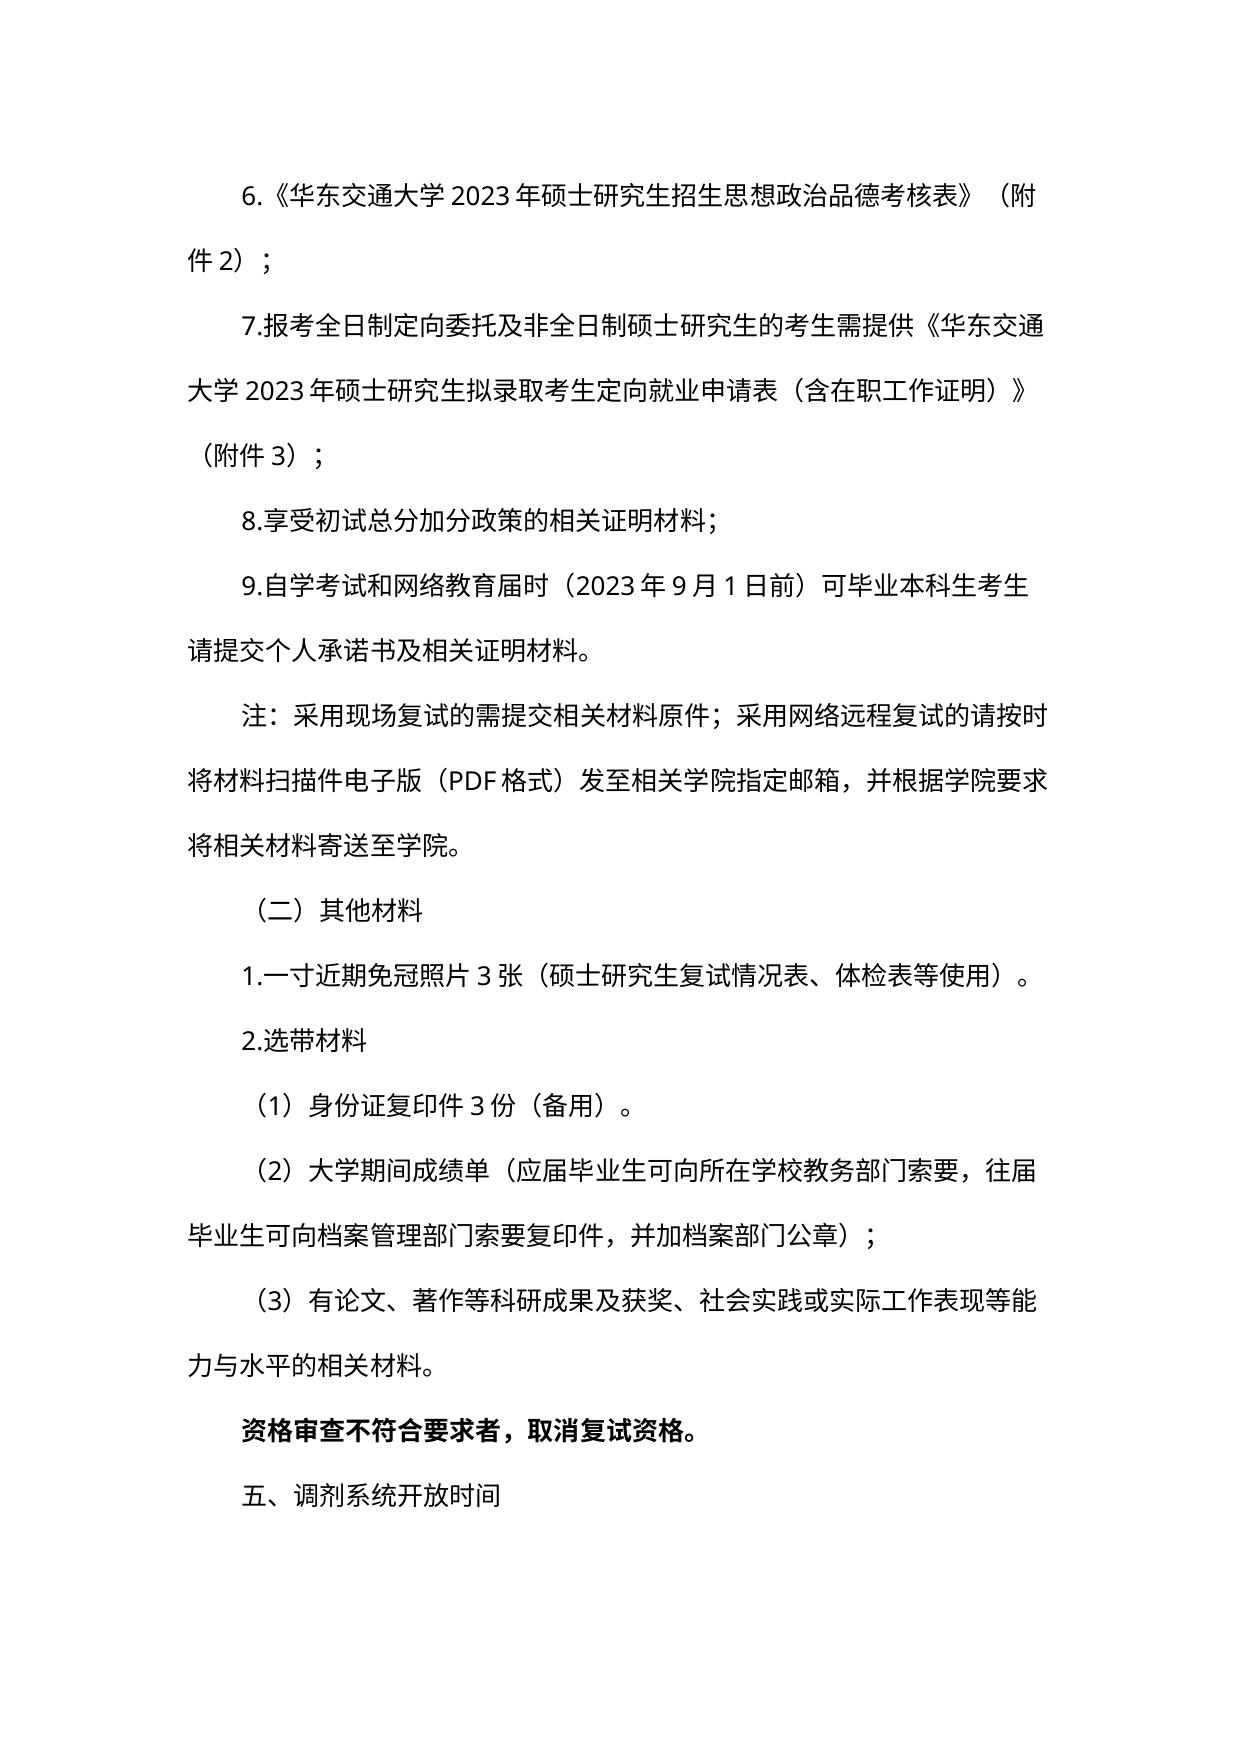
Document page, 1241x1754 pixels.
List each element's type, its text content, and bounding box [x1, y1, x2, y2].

text 8.享受初试总分加分政策的相关证明材料； [187, 487, 1053, 552]
text （3）有论文、著作等科研成果及获奖、社会实践或实际工作表现等能力与水平的相关材料。 [187, 1267, 1053, 1397]
text 1.一寸近期免冠照片3张（硕士研究生复试情况表、体检表等使用）。 [187, 942, 1053, 1007]
text 五、调剂系统开放时间 [187, 1462, 1053, 1527]
text 2.选带材料 [187, 1007, 1053, 1072]
text （2）大学期间成绩单（应届毕业生可向所在学校教务部门索要，往届毕业生可向档案管理部门索要复印件，并加档案部门公章）； [187, 1137, 1053, 1267]
text 7.报考全日制定向委托及非全日制硕士研究生的考生需提供《华东交通大学2023年硕士研究生拟录取考生定向就业申请表（含在职工作证明）》（附件3）； [187, 292, 1053, 487]
text （二）其他材料 [187, 877, 1053, 942]
text 6.《华东交通大学2023年硕士研究生招生思想政治品德考核表》（附件2）； [187, 162, 1053, 292]
text （1）身份证复印件3份（备用）。 [187, 1072, 1053, 1137]
text 资格审查不符合要求者，取消复试资格。 [187, 1397, 1053, 1462]
text 9.自学考试和网络教育届时（2023年9月1日前）可毕业本科生考生请提交个人承诺书及相关证明材料。 [187, 552, 1053, 682]
text 注：采用现场复试的需提交相关材料原件；采用网络远程复试的请按时将材料扫描件电子版（PDF格式）发至相关学院指定邮箱，并根据学院要求将相关材料寄送至学院。 [187, 682, 1053, 877]
